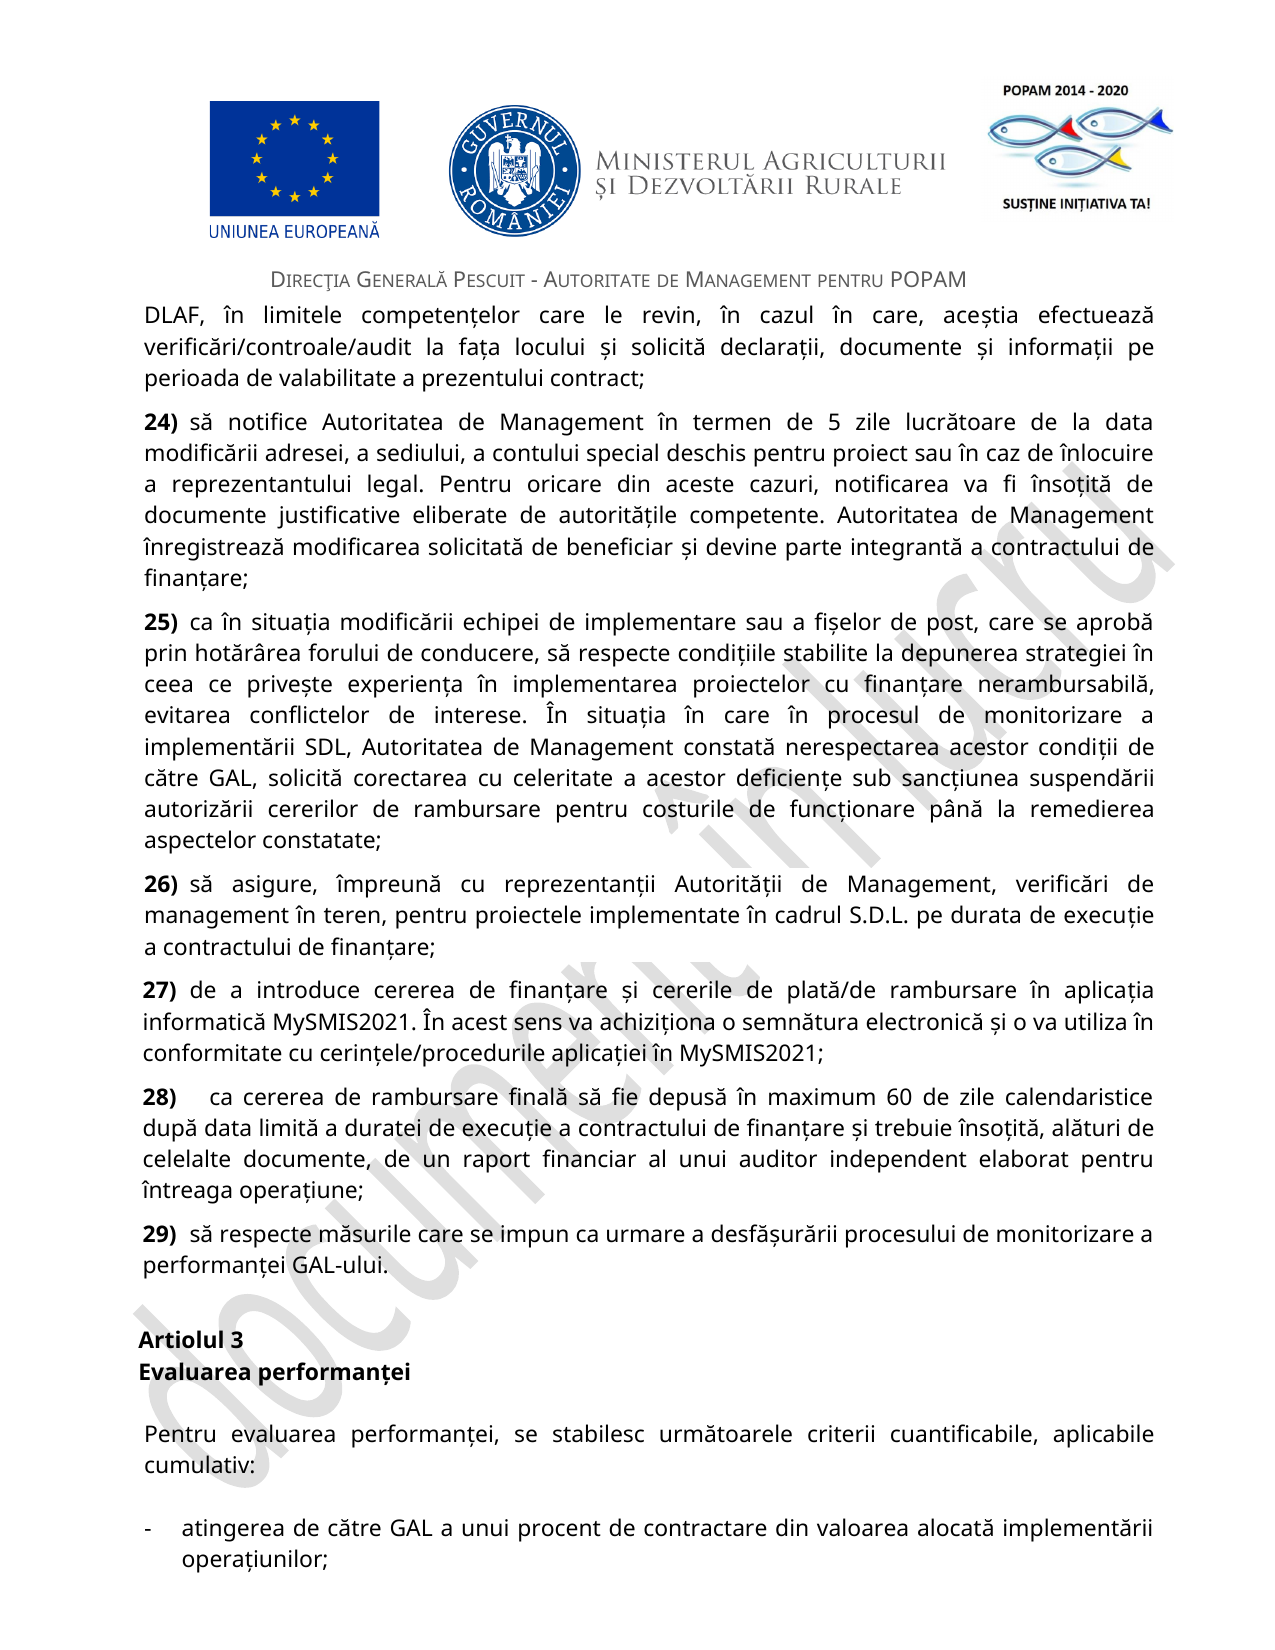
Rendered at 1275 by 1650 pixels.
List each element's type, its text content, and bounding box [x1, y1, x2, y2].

list ca în situația modificării echipei de implementare sau a fișelor de post, care se aprobă prin hotărârea forului de conducere, să respecte condițiile stabilite la depunerea strategiei în ceea ce privește experiența în implementarea proiectelor cu finanțare nerambursabilă, evitarea conflictelor de interese. În situația în care în procesul de monitorizare a implementării SDL, Autoritatea de Management constată nerespectarea acestor condiții de către GAL, solicită corectarea cu celeritate a acestor deficiențe sub sancțiunea suspendării autorizării cererilor de rambursare pentru costurile de funcționare până la remedierea aspectelor constatate; [144, 606, 1155, 856]
list ca cererea de rambursare finală să fie depusă în maximum 60 de zile calendaristice după data limită a duratei de execuție a contractului de finanţare şi trebuie însoţită, alături de celelalte documente, de un raport financiar al unui auditor independent elaborat pentru întreaga operațiune; [142, 1081, 1155, 1206]
list să respecte măsurile care se impun ca urmare a desfășurării procesului de monitorizare a performanței GAL-ului. [142, 1218, 1155, 1281]
list să asigure, împreună cu reprezentanţii Autorității de Management, verificări de management în teren, pentru proiectele implementate în cadrul S.D.L. pe durata de execuție a contractului de finanțare; [144, 868, 1155, 962]
list să notifice Autoritatea de Management în termen de 5 zile lucrătoare de la data modificării adresei, a sediului, a contului special deschis pentru proiect sau în caz de înlocuire a reprezentantului legal. Pentru oricare din aceste cazuri, notificarea va fi însoţită de documente justificative eliberate de autorităţile competente. Autoritatea de Management înregistrează modificarea solicitată de beneficiar şi devine parte integrantă a contractului de finanţare; [144, 406, 1155, 593]
text Artiolul 3 [114, 1324, 1155, 1356]
picture [981, 76, 1174, 222]
list atingerea de către GAL a unui procent de contractare din valoarea alocată implementării operațiunilor; [144, 1512, 1155, 1574]
picture [587, 112, 947, 238]
picture [447, 103, 582, 238]
text Pentru evaluarea performanței, se stabilesc următoarele criterii cuantificabile, aplicabile cumulativ: [144, 1418, 1155, 1481]
list de a introduce cererea de finanțare şi cererile de plată/de rambursare în aplicația informatică MySMIS2021. În acest sens va achiziționa o semnătura electronică și o va utiliza în conformitate cu cerințele/procedurile aplicației în MySMIS2021; [142, 974, 1155, 1068]
text Evaluarea performanței [114, 1356, 1155, 1387]
picture [209, 101, 380, 238]
